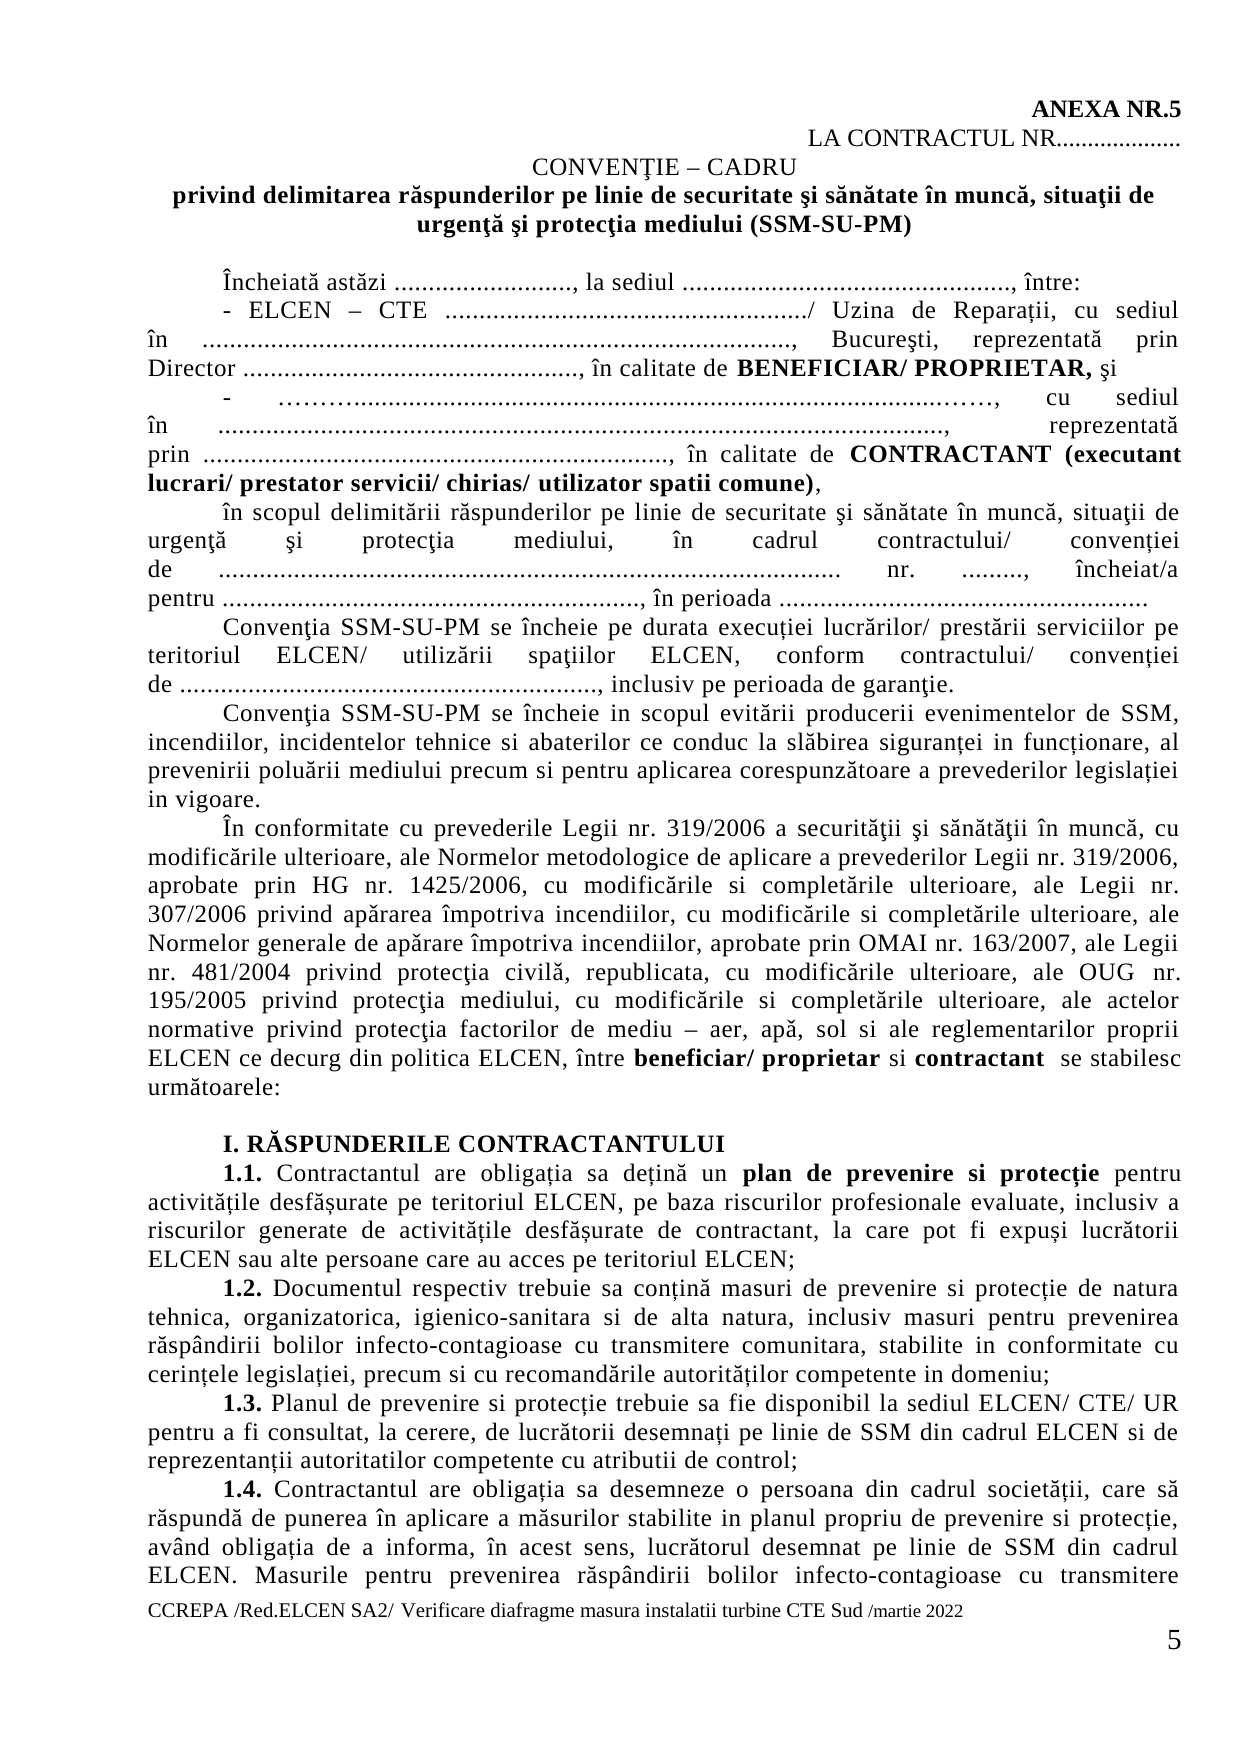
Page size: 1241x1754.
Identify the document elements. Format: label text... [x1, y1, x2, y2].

text 1.3. Planul de prevenire si protecție trebuie sa fie disponibil la sediul ELCEN/ CTE/ UR pentru a fi consultat, la cerere, de lucrătorii desemnați pe linie de SSM din cadrul ELCEN si de reprezentanții autoritatilor competente cu atributii de control; [148, 1388, 1181, 1474]
text - ELCEN – CTE ...................................................../ Uzina de Reparații, cu sediul în ......................................................................................, Bucureşti, reprezentată prin Director ................................................., în calitate de BENEFICIAR/ PROPRIETAR, şi [148, 296, 1181, 382]
text I. RĂSPUNDERILE CONTRACTANTULUI [148, 1129, 1181, 1158]
text Încheiată astăzi .........................., la sediul ................................................, între: [148, 267, 1181, 296]
text LA CONTRACTUL NR.................... [148, 123, 1181, 152]
text Convenţia SSM-SU-PM se încheie pe durata execuției lucrărilor/ prestării serviciilor pe teritoriul ELCEN/ utilizării spaţiilor ELCEN, conform contractului/ convenției de ............................................................., inclusiv pe perioada de garanţie. [148, 612, 1181, 698]
text 1.2. Documentul respectiv trebuie sa conțină masuri de prevenire si protecție de natura tehnica, organizatorica, igienico-sanitara si de alta natura, inclusiv masuri pentru prevenirea răspândirii bolilor infecto-contagioase cu transmitere comunitara, stabilite in conformitate cu cerințele legislației, precum si cu recomandările autorităților competente in domeniu; [148, 1273, 1181, 1388]
text privind delimitarea răspunderilor pe linie de securitate şi sănătate în muncă, situaţii de urgenţă şi protecţia mediului (SSM-SU-PM) [148, 181, 1181, 238]
text CONVENŢIE – CADRU [148, 152, 1181, 181]
text În conformitate cu prevederile Legii nr. 319/2006 a securităţii şi sănătăţii în muncă, cu modificările ulterioare, ale Normelor metodologice de aplicare a prevederilor Legii nr. 319/2006, aprobate prin HG nr. 1425/2006, cu modificările si completările ulterioare, ale Legii nr. 307/2006 privind apǎrarea împotriva incendiilor, cu modificările si completările ulterioare, ale Normelor generale de apǎrare împotriva incendiilor, aprobate prin OMAI nr. 163/2007, ale Legii nr. 481/2004 privind protecţia civilǎ, republicata, cu modificările ulterioare, ale OUG nr. 195/2005 privind protecţia mediului, cu modificările si completările ulterioare, ale actelor normative privind protecţia factorilor de mediu – aer, apǎ, sol si ale reglementarilor proprii ELCEN ce decurg din politica ELCEN, între beneficiar/ proprietar si contractant se stabilesc următoarele: [148, 813, 1181, 1101]
text Convenţia SSM-SU-PM se încheie in scopul evitării producerii evenimentelor de SSM, incendiilor, incidentelor tehnice si abaterilor ce conduc la slăbirea siguranței in funcționare, al prevenirii poluării mediului precum si pentru aplicarea corespunzătoare a prevederilor legislației in vigoare. [148, 698, 1181, 813]
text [148, 1474, 1181, 1589]
text în scopul delimitării răspunderilor pe linie de securitate şi sănătate în muncă, situaţii de urgenţă şi protecţia mediului, în cadrul contractului/ convenției de ........................................................................................... nr. ........., încheiat/a pentru ............................................................., în perioada ...................................................... [148, 497, 1181, 612]
text - ………......................................................................................……, cu sediul în .........................................................................................................., reprezentată prin ...................................................................., în calitate de CONTRACTANT (executant lucrari/ prestator servicii/ chirias/ utilizator spatii comune), [148, 382, 1181, 497]
text ANEXA NR.5 [148, 94, 1181, 123]
text 1.1. Contractantul are obligația sa dețină un plan de prevenire si protecție pentru activitățile desfășurate pe teritoriul ELCEN, pe baza riscurilor profesionale evaluate, inclusiv a riscurilor generate de activitățile desfășurate de contractant, la care pot fi expuși lucrătorii ELCEN sau alte persoane care au acces pe teritoriul ELCEN; [148, 1158, 1181, 1273]
